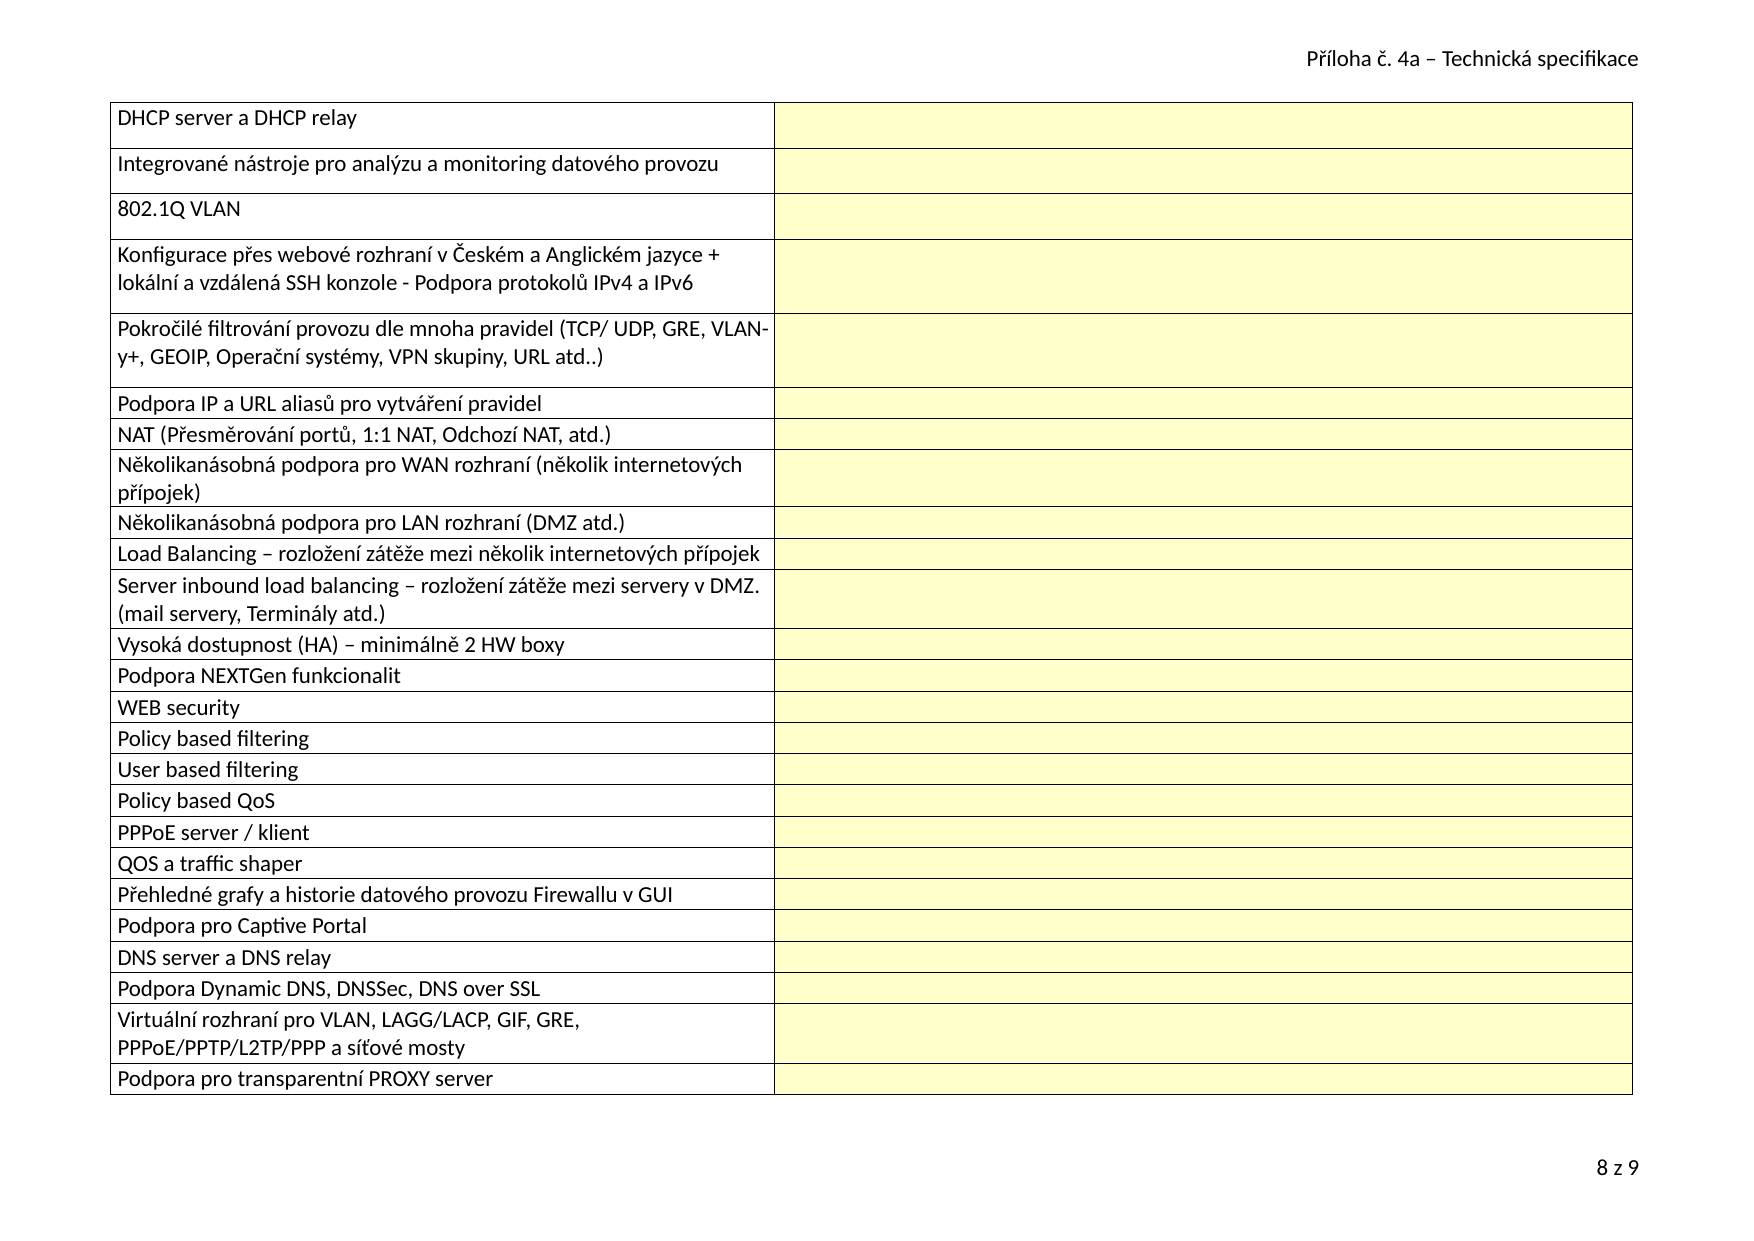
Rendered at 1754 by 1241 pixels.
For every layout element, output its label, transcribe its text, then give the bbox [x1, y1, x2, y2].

table_cell Integrované nástroje pro analýzu a monitoring datového provozu [111, 149, 774, 193]
table_cell [775, 910, 1632, 941]
table_cell [775, 692, 1632, 722]
table_cell [775, 879, 1632, 909]
table_cell [775, 629, 1632, 659]
table_cell Policy based QoS [111, 785, 774, 816]
table_cell DNS server a DNS relay [111, 942, 774, 972]
table_cell [775, 1064, 1632, 1094]
table_cell [775, 149, 1632, 193]
table_cell [775, 848, 1632, 878]
table_cell [775, 754, 1632, 784]
table_cell [775, 314, 1632, 387]
table_cell WEB security [111, 692, 774, 722]
table_cell NAT (Přesměrování portů, 1:1 NAT, Odchozí NAT, atd.) [111, 419, 774, 449]
table_cell QOS a traffic shaper [111, 848, 774, 878]
table_cell Podpora NEXTGen funkcionalit [111, 660, 774, 691]
table_cell 802.1Q VLAN [111, 194, 774, 239]
table_cell Policy based filtering [111, 723, 774, 753]
table_cell Přehledné grafy a historie datového provozu Firewallu v GUI [111, 879, 774, 909]
table_cell Konfigurace přes webové rozhraní v Českém a Anglickém jazyce + lokální a vzdálená SSH konzole - Podpora protokolů IPv4 a IPv6 [111, 240, 774, 313]
table_cell [775, 942, 1632, 972]
table_cell [775, 817, 1632, 847]
table_cell Server inbound load balancing – rozložení zátěže mezi servery v DMZ. (mail servery, Terminály atd.) [111, 570, 774, 628]
table_cell Podpora pro transparentní PROXY server [111, 1064, 774, 1094]
table_cell [775, 785, 1632, 816]
table_cell [775, 570, 1632, 628]
table_cell [775, 450, 1632, 506]
table_cell DHCP server a DHCP relay [111, 103, 774, 148]
table_cell [775, 723, 1632, 753]
table_cell Load Balancing – rozložení zátěže mezi několik internetových přípojek [111, 539, 774, 569]
table_cell Podpora pro Captive Portal [111, 910, 774, 941]
table_cell [775, 660, 1632, 691]
table_cell [775, 103, 1632, 148]
table_cell Virtuální rozhraní pro VLAN, LAGG/LACP, GIF, GRE, PPPoE/PPTP/L2TP/PPP a síťové mosty [111, 1004, 774, 1062]
table_cell Několikanásobná podpora pro LAN rozhraní (DMZ atd.) [111, 507, 774, 537]
table_cell [775, 507, 1632, 537]
table_cell [775, 973, 1632, 1003]
table_cell [775, 539, 1632, 569]
table_cell [775, 388, 1632, 418]
table_cell [775, 1004, 1632, 1062]
table_cell User based filtering [111, 754, 774, 784]
table_cell [775, 194, 1632, 239]
table_cell Pokročilé filtrování provozu dle mnoha pravidel (TCP/ UDP, GRE, VLAN-y+, GEOIP, Operační systémy, VPN skupiny, URL atd..) [111, 314, 774, 387]
table_cell PPPoE server / klient [111, 817, 774, 847]
table_cell [775, 240, 1632, 313]
table_cell [775, 419, 1632, 449]
table_cell Podpora Dynamic DNS, DNSSec, DNS over SSL [111, 973, 774, 1003]
table_cell Několikanásobná podpora pro WAN rozhraní (několik internetových přípojek) [111, 450, 774, 506]
table_cell Podpora IP a URL aliasů pro vytváření pravidel [111, 388, 774, 418]
table_cell Vysoká dostupnost (HA) – minimálně 2 HW boxy [111, 629, 774, 659]
